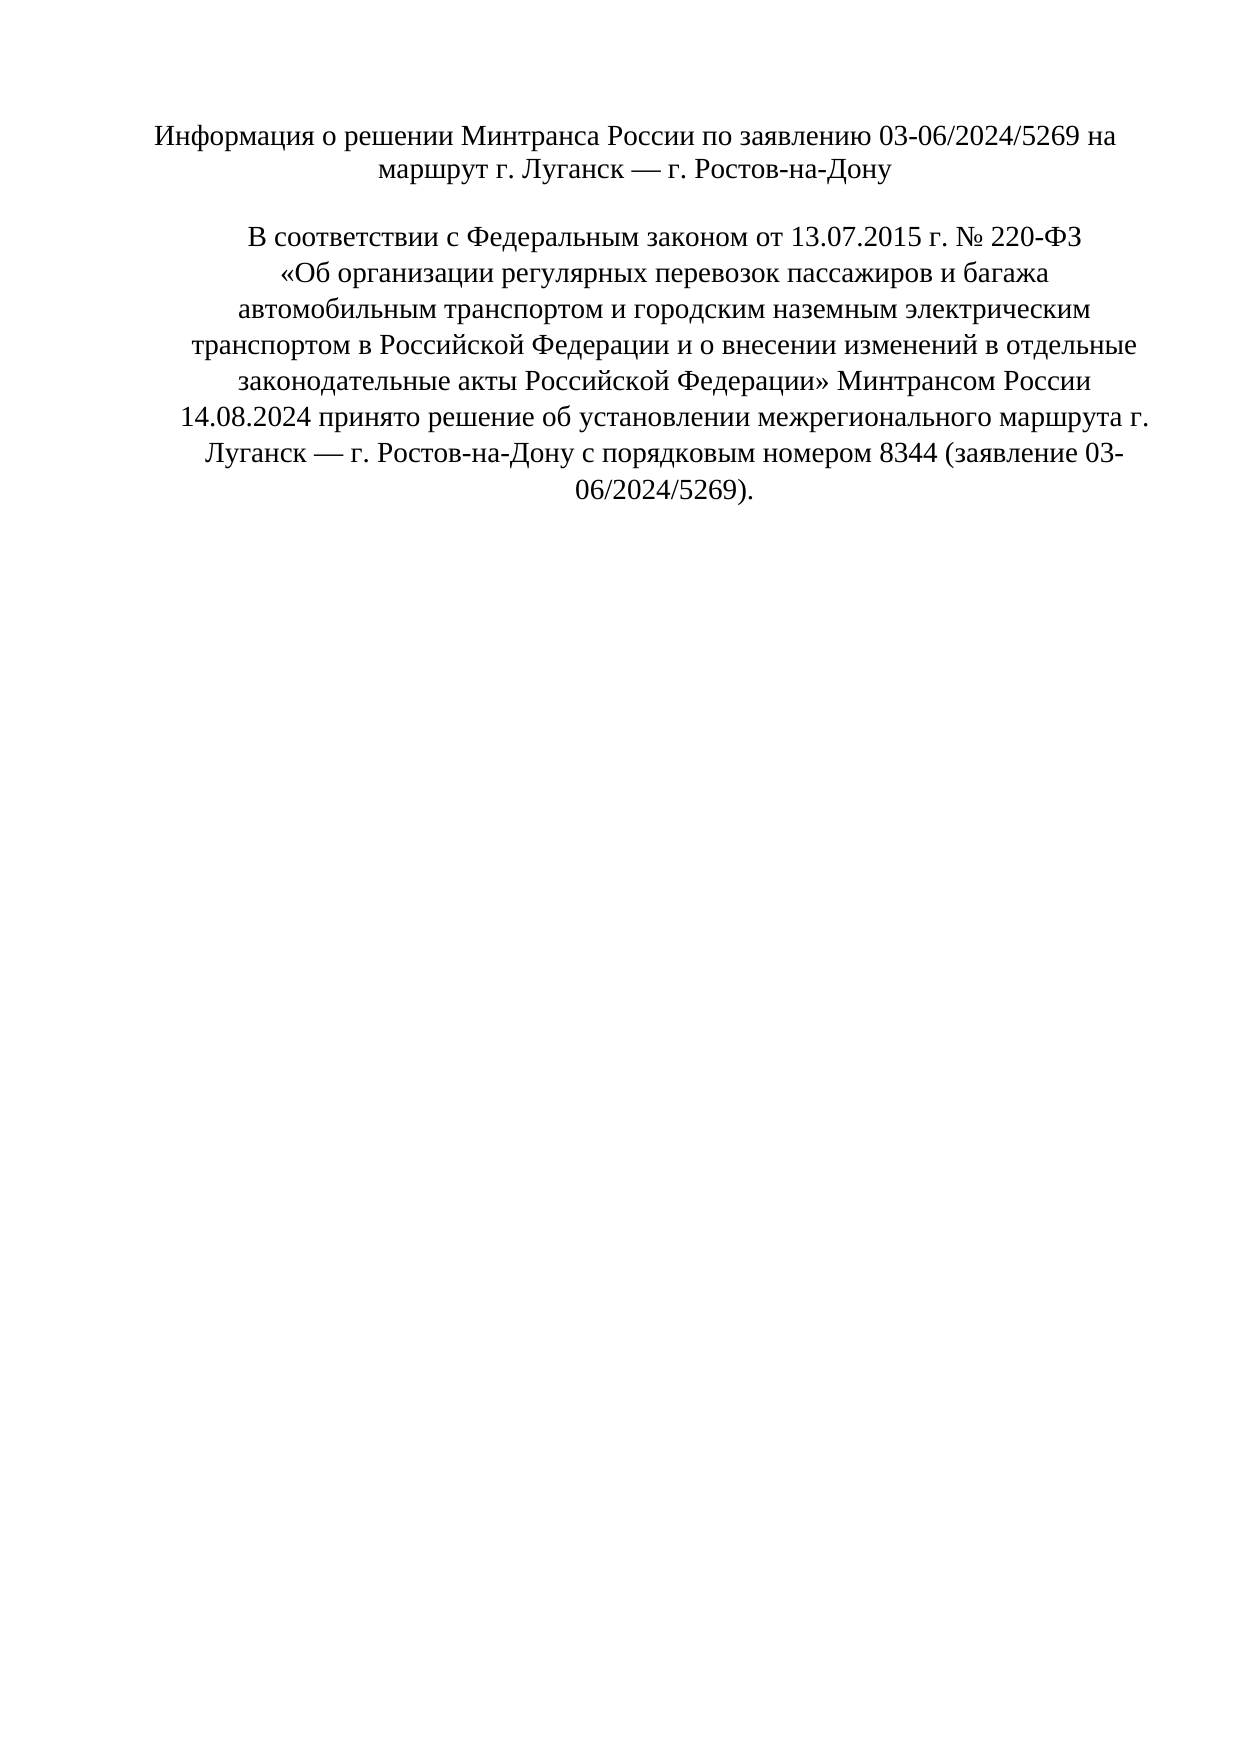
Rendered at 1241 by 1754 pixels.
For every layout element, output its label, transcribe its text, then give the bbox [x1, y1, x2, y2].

text Информация о решении Минтранса России по заявлению 03-06/2024/5269 на маршрут г. Луганск — г. Ростов-на-Дону [118, 118, 1152, 185]
text В соответствии с Федеральным законом от 13.07.2015 г. № 220-ФЗ «Об организации регулярных перевозок пассажиров и багажа автомобильным транспортом и городским наземным электрическим транспортом в Российской Федерации и о внесении изменений в отдельные законодательные акты Российской Федерации» Минтрансом России 14.08.2024 принято решение об установлении межрегионального маршрута г. Луганск — г. Ростов-на-Дону с порядковым номером 8344 (заявление 03-06/2024/5269). [177, 219, 1152, 505]
